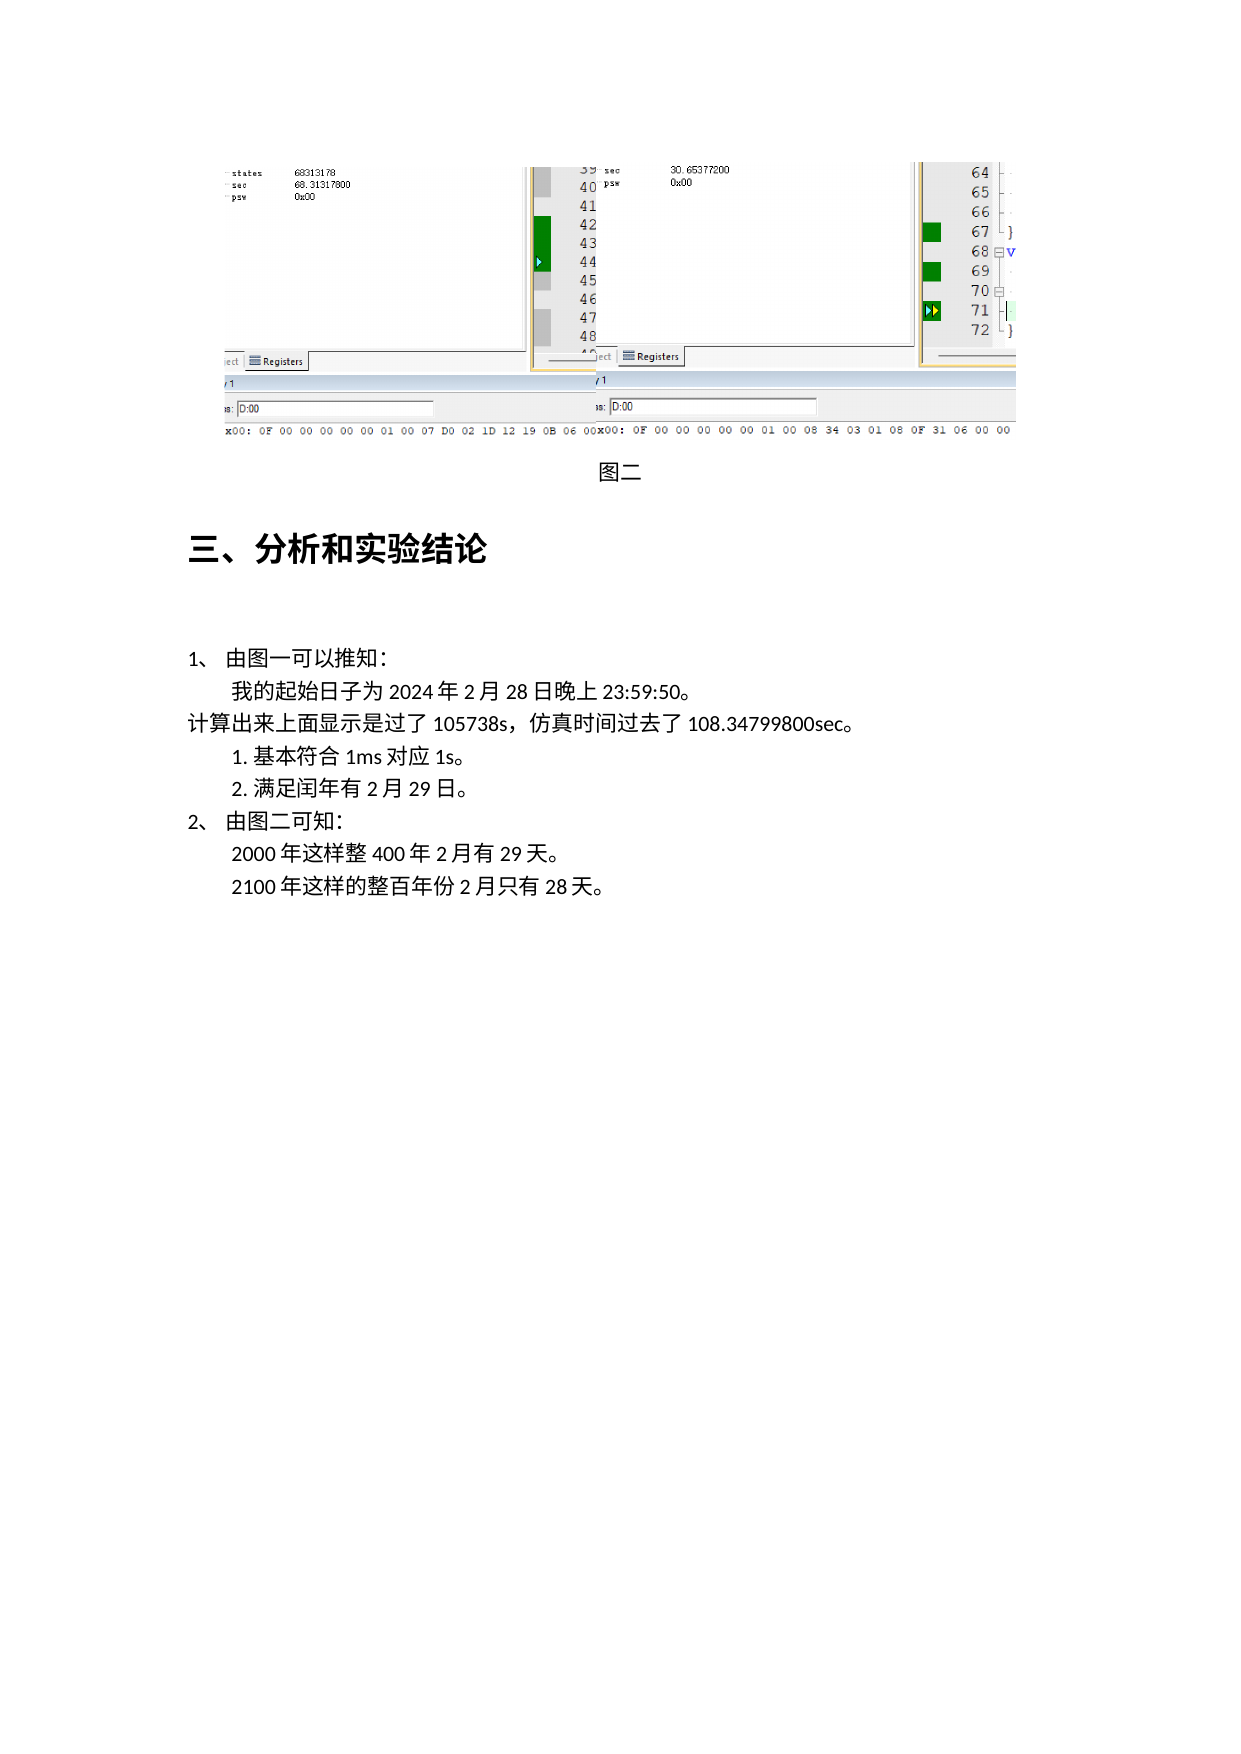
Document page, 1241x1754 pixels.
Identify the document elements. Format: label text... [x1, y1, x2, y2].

picture [224, 162, 1016, 440]
text 1、 由图一可以推知： [187, 641, 1053, 673]
text 1. 基本符合1ms对应1s。 [187, 738, 1053, 771]
text 2100年这样的整百年份2月只有28天。 [187, 868, 1053, 901]
subtitle 三、分析和实验结论 [187, 514, 1053, 579]
text 图二 [187, 454, 1053, 487]
text 计算出来上面显示是过了105738s，仿真时间过去了108.34799800sec。 [187, 706, 1053, 738]
text 2000年这样整400年2月有29天。 [187, 836, 1053, 868]
text 2、 由图二可知： [187, 803, 1053, 836]
text 我的起始日子为2024年2月28日晚上23:59:50。 [187, 673, 1053, 706]
text 2. 满足闰年有2月29日。 [187, 771, 1053, 803]
